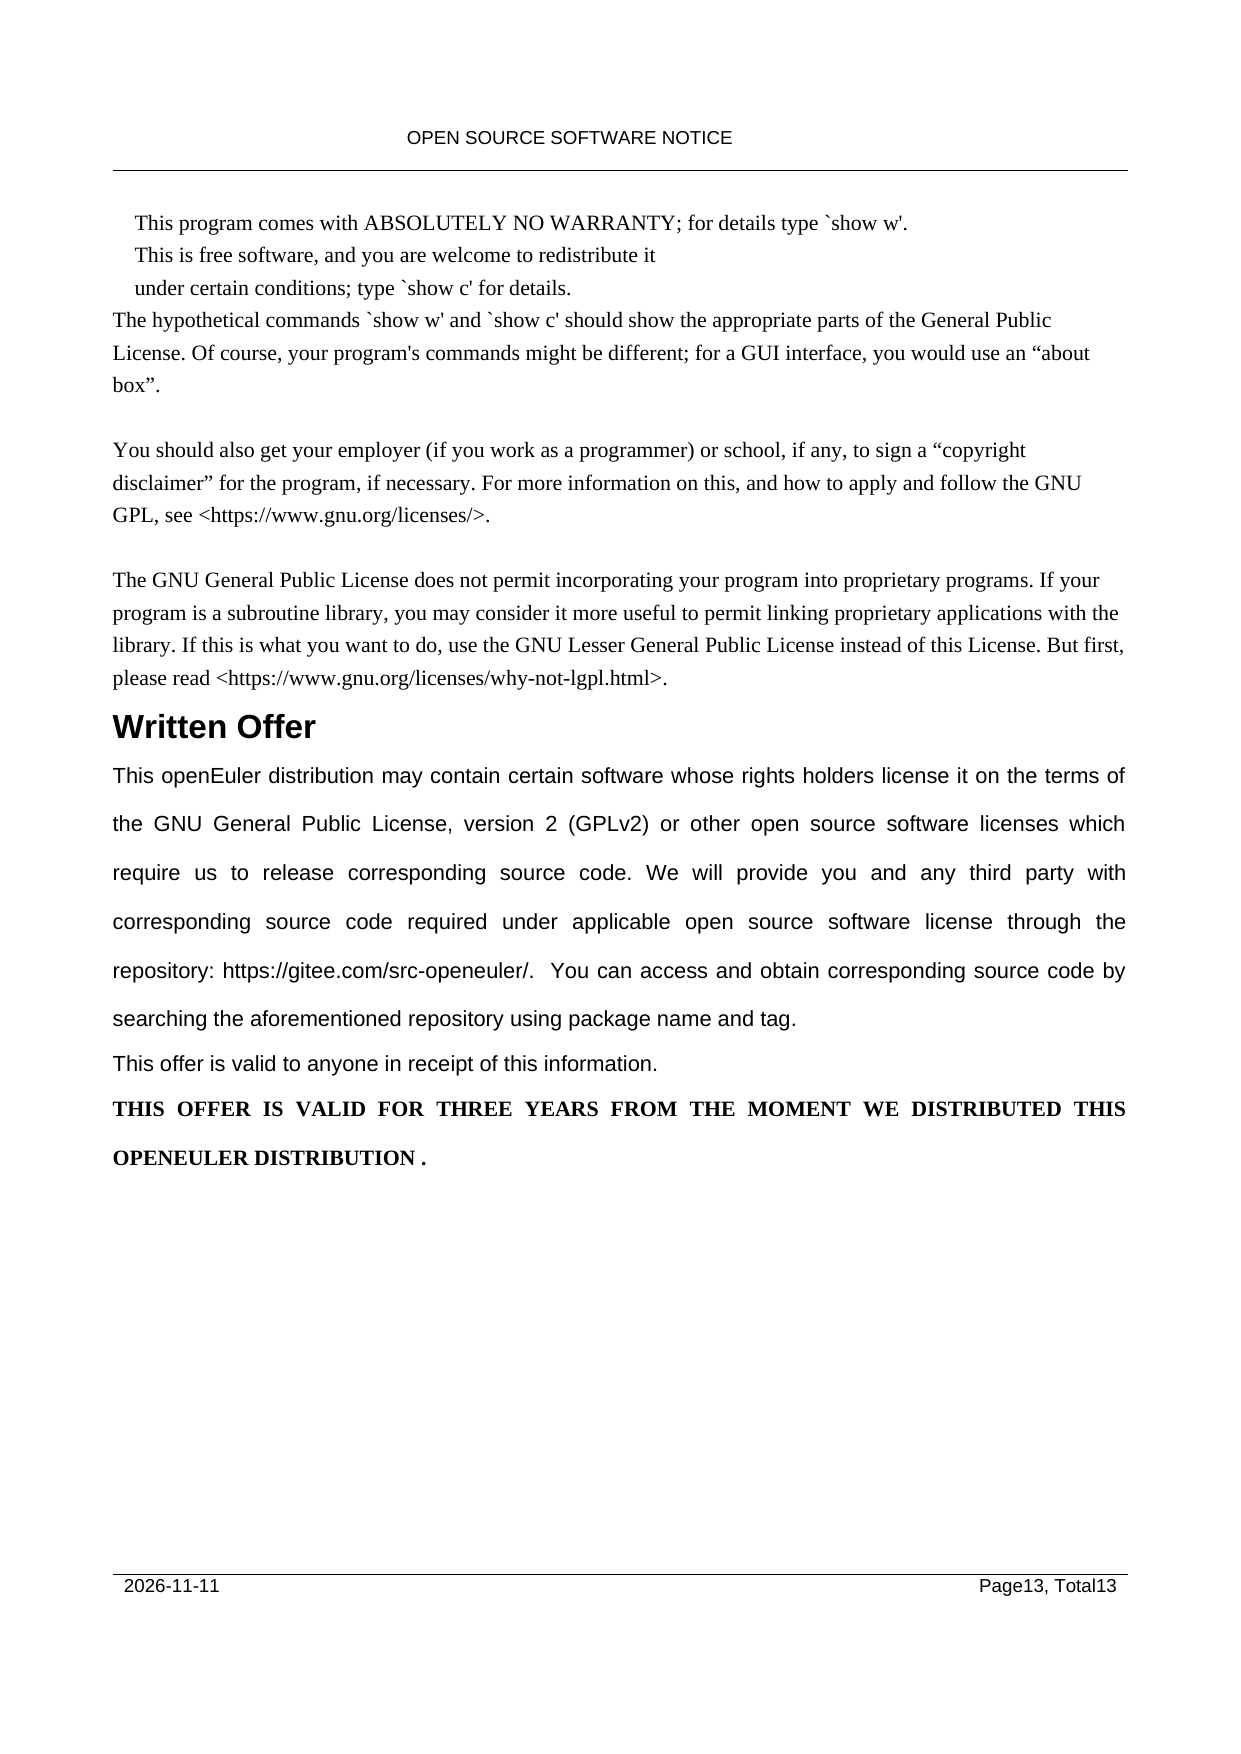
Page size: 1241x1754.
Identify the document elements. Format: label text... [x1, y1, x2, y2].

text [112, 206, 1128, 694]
text This openEuler distribution may contain certain software whose rights holders license it on the terms of the GNU General Public License, version 2 (GPLv2) or other open source software licenses which require us to release corresponding source code. We will provide you and any third party with corresponding source code required under applicable open source software license through the repository: https://gitee.com/src-openeuler/. You can access and obtain corresponding source code by searching the aforementioned repository using package name and tag. [112, 759, 1128, 1035]
text Written Offer [112, 694, 1128, 759]
text This offer is valid to anyone in receipt of this information. [112, 1048, 1128, 1080]
text THIS OFFER IS VALID FOR THREE YEARS FROM THE MOMENT WE DISTRIBUTED THIS OPENEULER DISTRIBUTION . [112, 1093, 1128, 1174]
